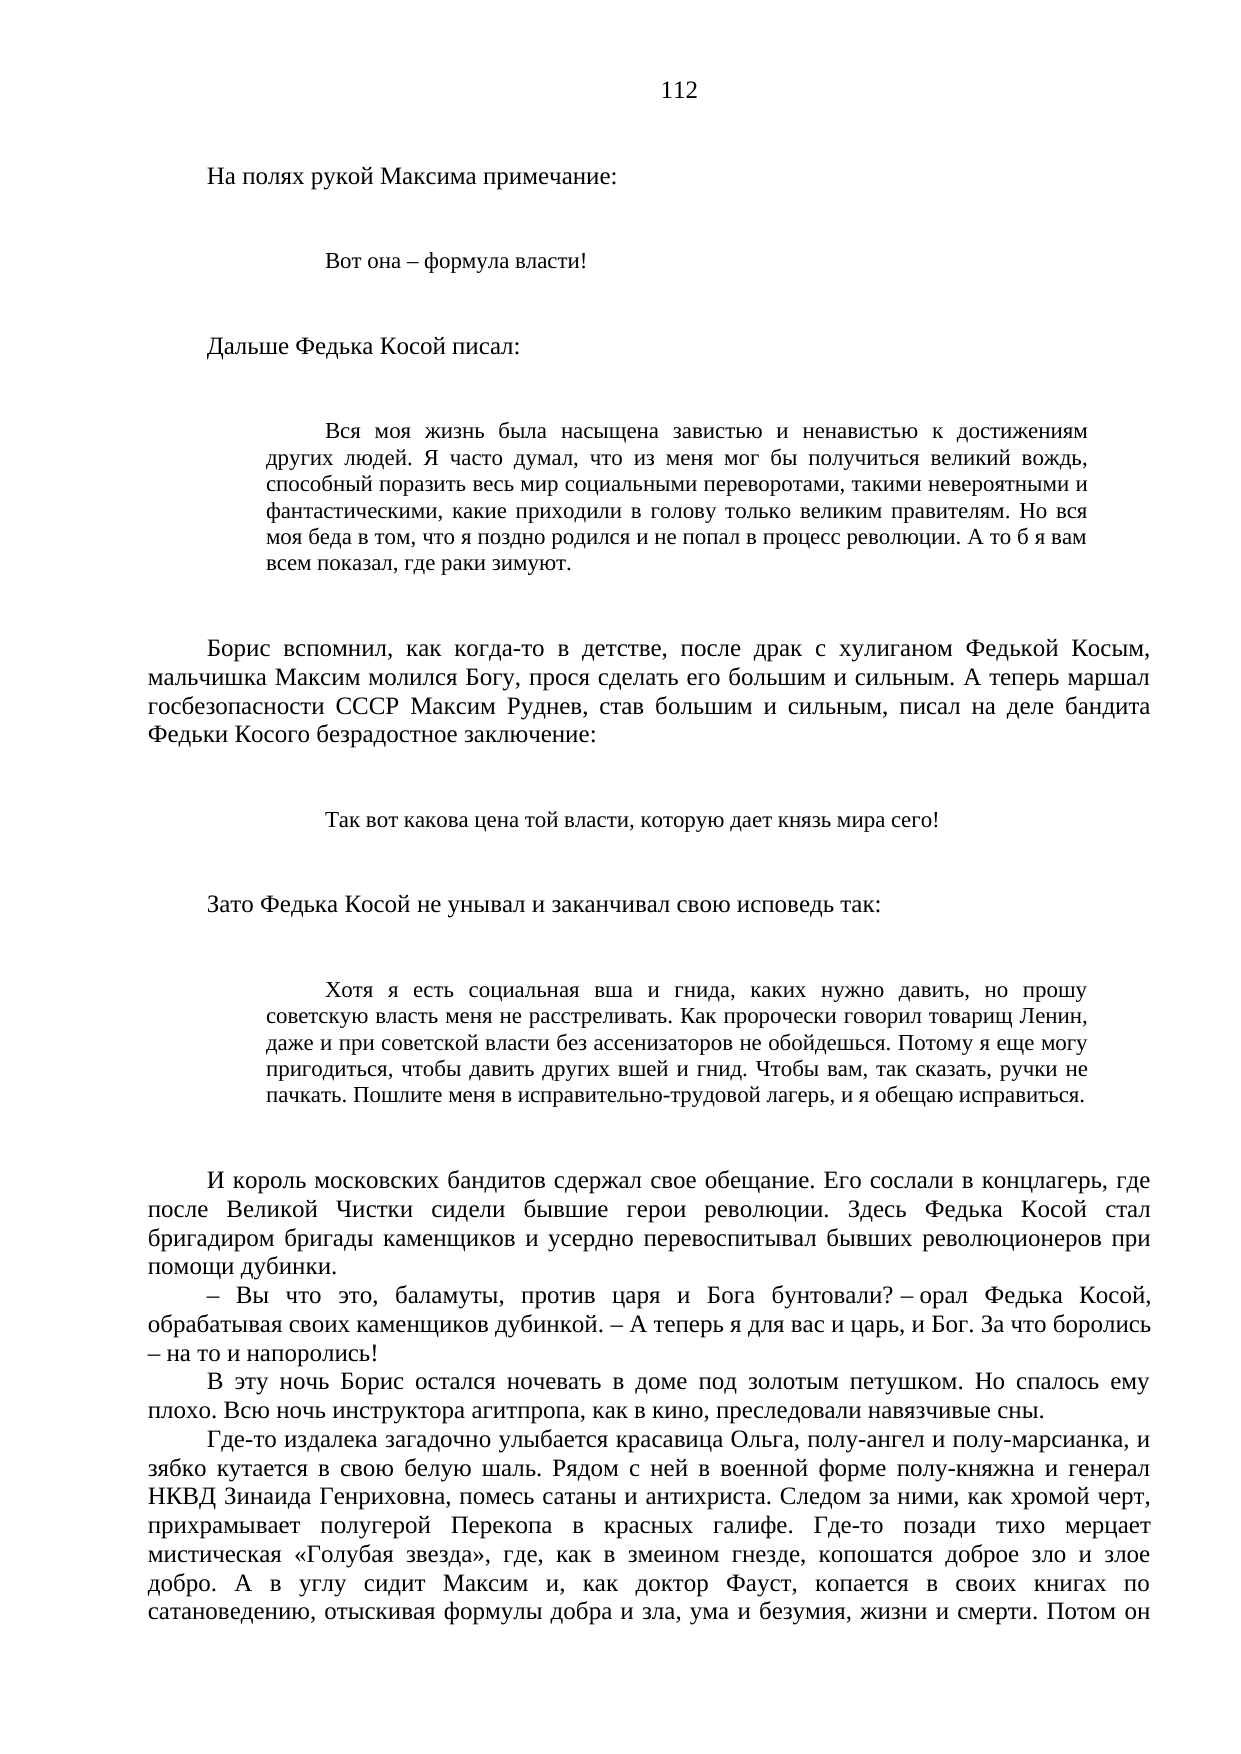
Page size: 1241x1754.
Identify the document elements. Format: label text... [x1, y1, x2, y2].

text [148, 1424, 1152, 1625]
text В эту ночь Борис остался ночевать в доме под золотым петушком. Но спалось ему плохо. Всю ночь инструктора агитпропа, как в кино, преследовали навязчивые сны. [148, 1366, 1152, 1424]
text Хотя я есть социальная вша и гнида, каких нужно давить, но прошу советскую власть меня не расстреливать. Как пророчески говорил товарищ Ленин, даже и при советской власти без ассенизаторов не обойдешься. Потому я еще могу пригодиться, чтобы давить других вшей и гнид. Чтобы вам, так сказать, ручки не пачкать. Пошлите меня в исправительно-трудовой лагерь, и я обещаю исправиться. [266, 976, 1089, 1108]
text Зато Федька Косой не унывал и заканчивал свою исповедь так: [148, 889, 1152, 918]
text Борис вспомнил, как когда-то в детстве, после драк с хулиганом Федькой Косым, мальчишка Максим молился Богу, прося сделать его большим и сильным. А теперь маршал госбезопасности СССР Максим Руднев, став большим и сильным, писал на деле бандита Федьки Косого безрадостное заключение: [148, 633, 1152, 748]
text Вся моя жизнь была насыщена завистью и ненавистью к достижениям других людей. Я часто думал, что из меня мог бы получиться великий вождь, способный поразить весь мир социальными переворотами, такими невероятными и фантастическими, какие приходили в голову только великим правителям. Но вся моя беда в том, что я поздно родился и не попал в процесс революции. А то б я вам всем показал, где раки зимуют. [266, 418, 1089, 576]
text Вот она – формула власти! [266, 247, 1089, 274]
text Так вот какова цена той власти, которую дает князь мира сего! [266, 806, 1089, 832]
text На полях рукой Максима примечание: [148, 161, 1152, 190]
text Дальше Федька Косой писал: [148, 331, 1152, 360]
text И король московских бандитов сдержал свое обещание. Его сослали в концлагерь, где после Великой Чистки сидели бывшие герои революции. Здесь Федька Косой стал бригадиром бригады каменщиков и усердно перевоспитывал бывших революционеров при помощи дубинки. [148, 1165, 1152, 1280]
text – Вы что это, баламуты, против царя и Бога бунтовали? – орал Федька Косой, обрабатывая своих каменщиков дубинкой. – А теперь я для вас и царь, и Бог. За что боролись – на то и напоролись! [148, 1280, 1152, 1366]
